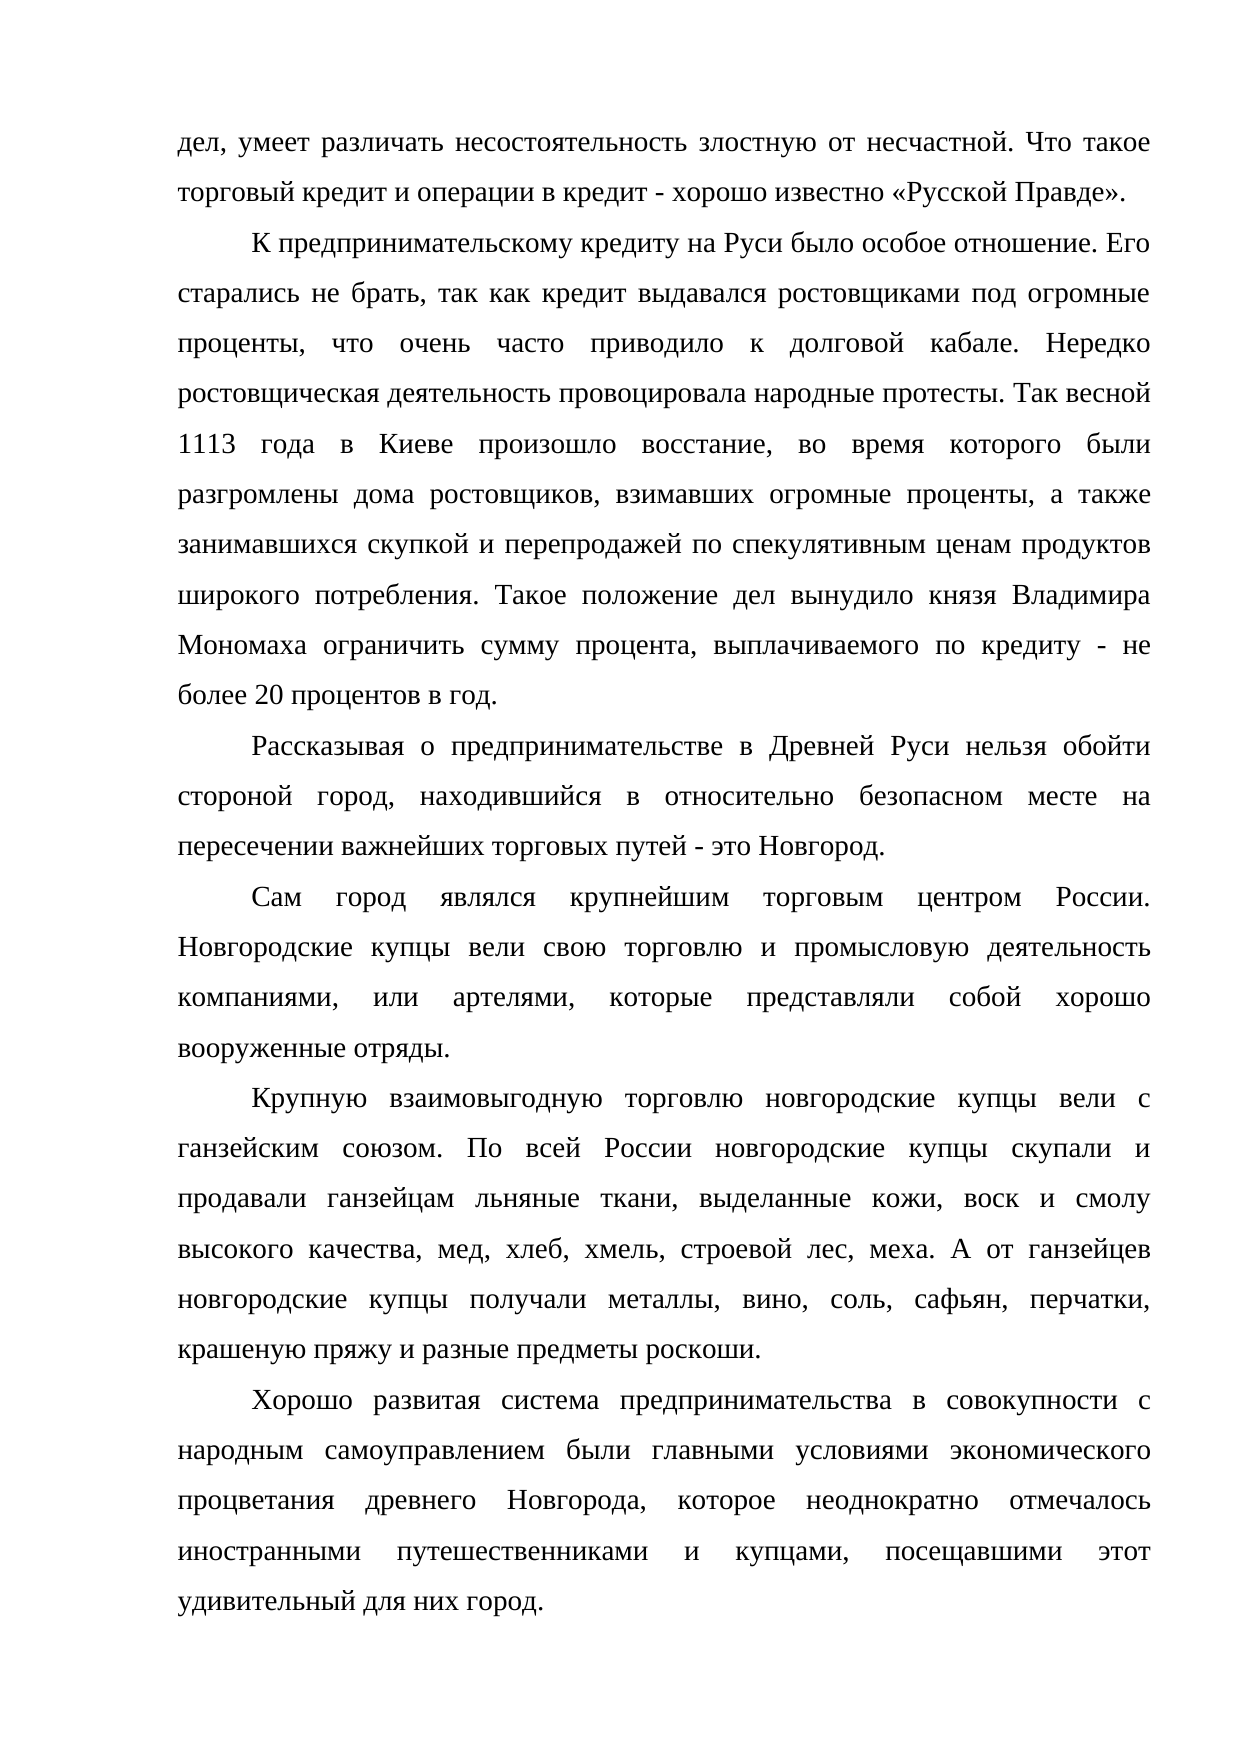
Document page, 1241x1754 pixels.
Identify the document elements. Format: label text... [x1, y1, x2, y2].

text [177, 124, 1152, 208]
text Рассказывая о предпринимательстве в Древней Руси нельзя обойти стороной город, находившийся в относительно безопасном месте на пересечении важнейших торговых путей - это Новгород. [177, 728, 1152, 862]
text К предпринимательскому кредиту на Руси было особое отношение. Его старались не брать, так как кредит выдавался ростовщиками под огромные проценты, что очень часто приводило к долговой кабале. Нередко ростовщическая деятельность провоцировала народные протесты. Так весной 1113 года в Киеве произошло восстание, во время которого были разгромлены дома ростовщиков, взимавших огромные проценты, а также занимавшихся скупкой и перепродажей по спекулятивным ценам продуктов широкого потребления. Такое положение дел вынудило князя Владимира Мономаха ограничить сумму процента, выплачиваемого по кредиту - не более 20 процентов в год. [177, 225, 1152, 711]
text Крупную взаимовыгодную торговлю новгородские купцы вели с ганзейским союзом. По всей России новгородские купцы скупали и продавали ганзейцам льняные ткани, выделанные кожи, воск и смолу высокого качества, мед, хлеб, хмель, строевой лес, меха. А от ганзейцев новгородские купцы получали металлы, вино, соль, сафьян, перчатки, крашеную пряжу и разные предметы роскоши. [177, 1080, 1152, 1365]
text Сам город являлся крупнейшим торговым центром России. Новгородские купцы вели свою торговлю и промысловую деятельность компаниями, или артелями, которые представляли собой хорошо вооруженные отряды. [177, 879, 1152, 1063]
text Хорошо развитая система предпринимательства в совокупности с народным самоуправлением были главными условиями экономического процветания древнего Новгорода, которое неоднократно отмечалось иностранными путешественниками и купцами, посещавшими этот удивительный для них город. [177, 1382, 1152, 1617]
